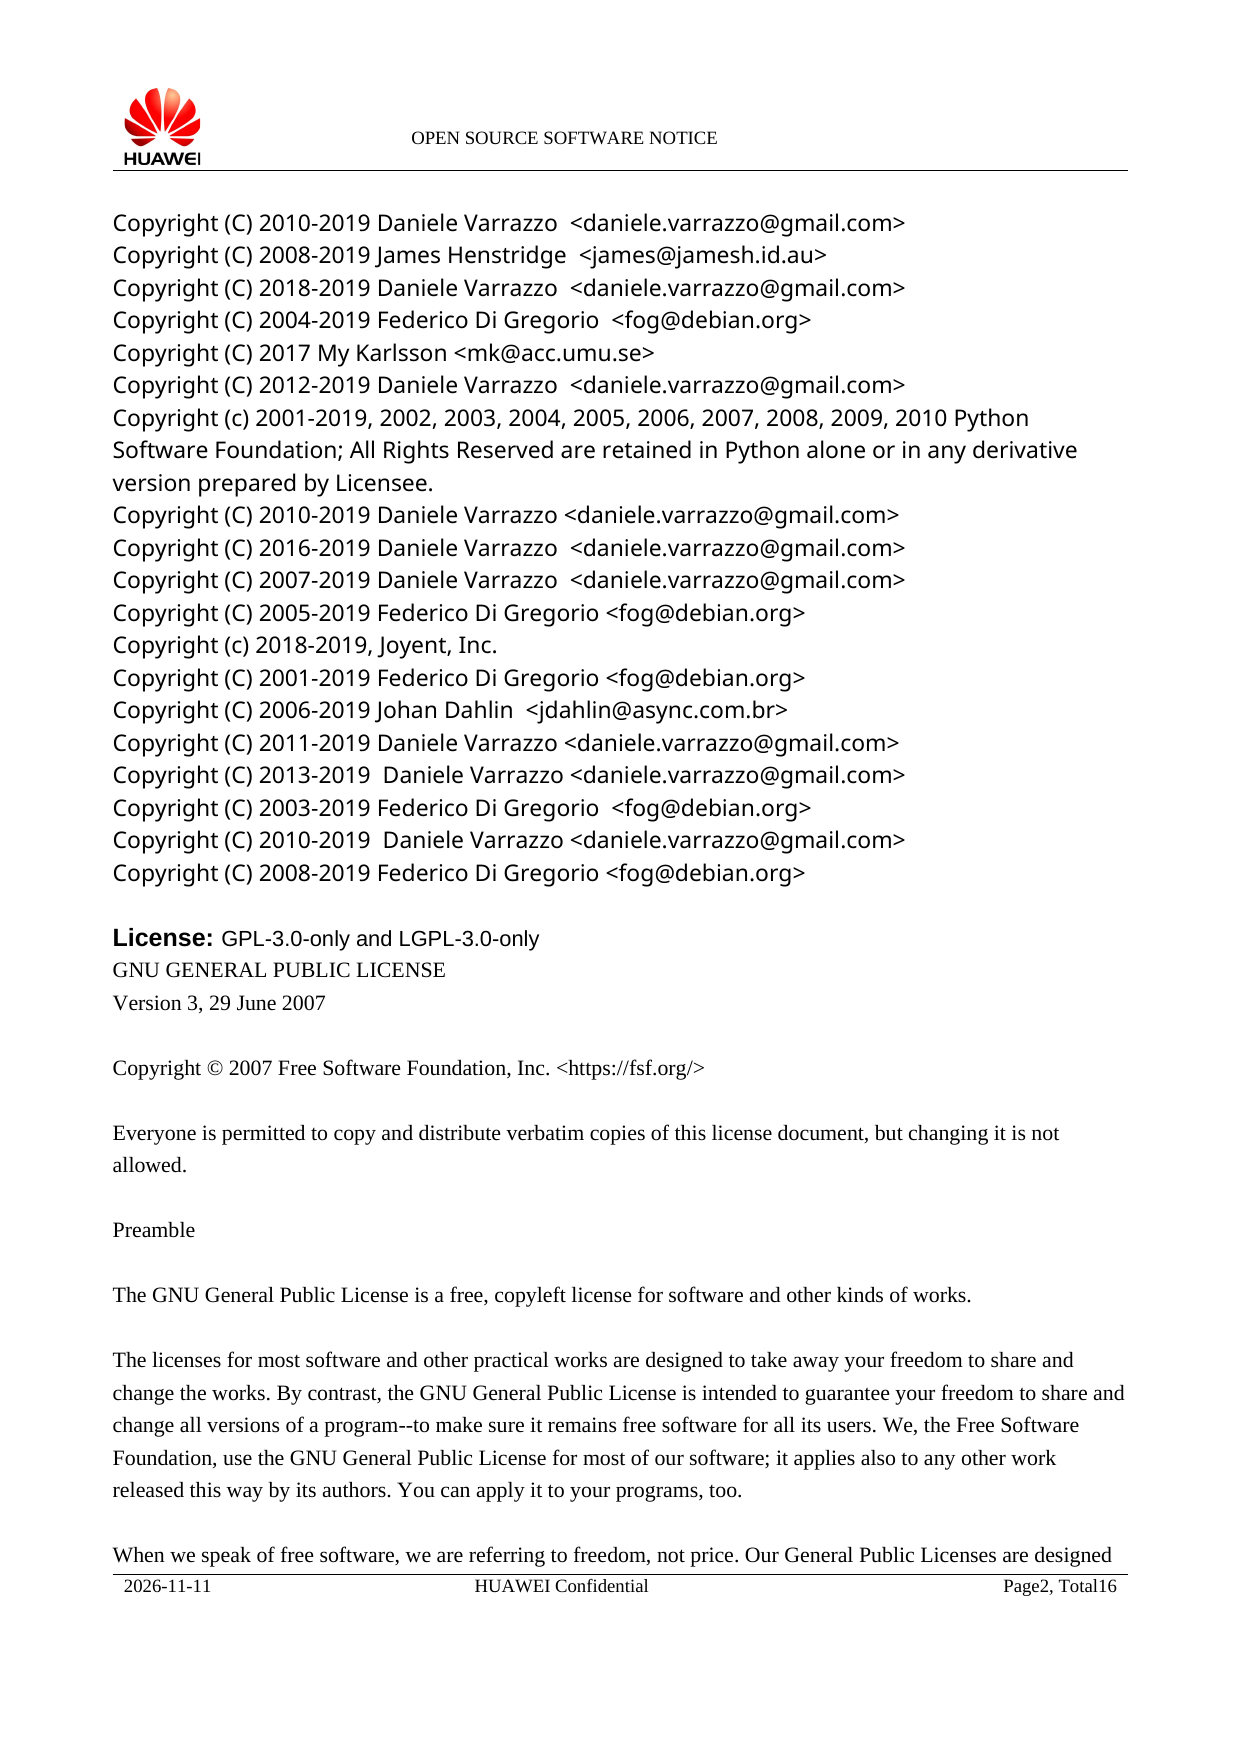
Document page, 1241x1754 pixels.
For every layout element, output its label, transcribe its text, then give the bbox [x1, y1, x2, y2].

text GNU GENERAL PUBLIC LICENSE [112, 954, 1128, 986]
picture [124, 88, 201, 165]
text Everyone is permitted to copy and distribute verbatim copies of this license document, but changing it is not allowed. [112, 1116, 1128, 1181]
text The licenses for most software and other practical works are designed to take away your freedom to share and change the works. By contrast, the GNU General Public License is intended to guarantee your freedom to share and change all versions of a program--to make sure it remains free software for all its users. We, the Free Software Foundation, use the GNU General Public License for most of our software; it applies also to any other work released this way by its authors. You can apply it to your programs, too. [112, 1344, 1128, 1506]
text Version 3, 29 June 2007 [112, 986, 1128, 1019]
text Preamble [112, 1214, 1128, 1246]
text Copyright © 2007 Free Software Foundation, Inc. <https://fsf.org/> [112, 1051, 1128, 1084]
text The GNU General Public License is a free, copyleft license for software and other kinds of works. [112, 1279, 1128, 1311]
text License: GPL-3.0-only and LGPL-3.0-only [112, 921, 1128, 954]
